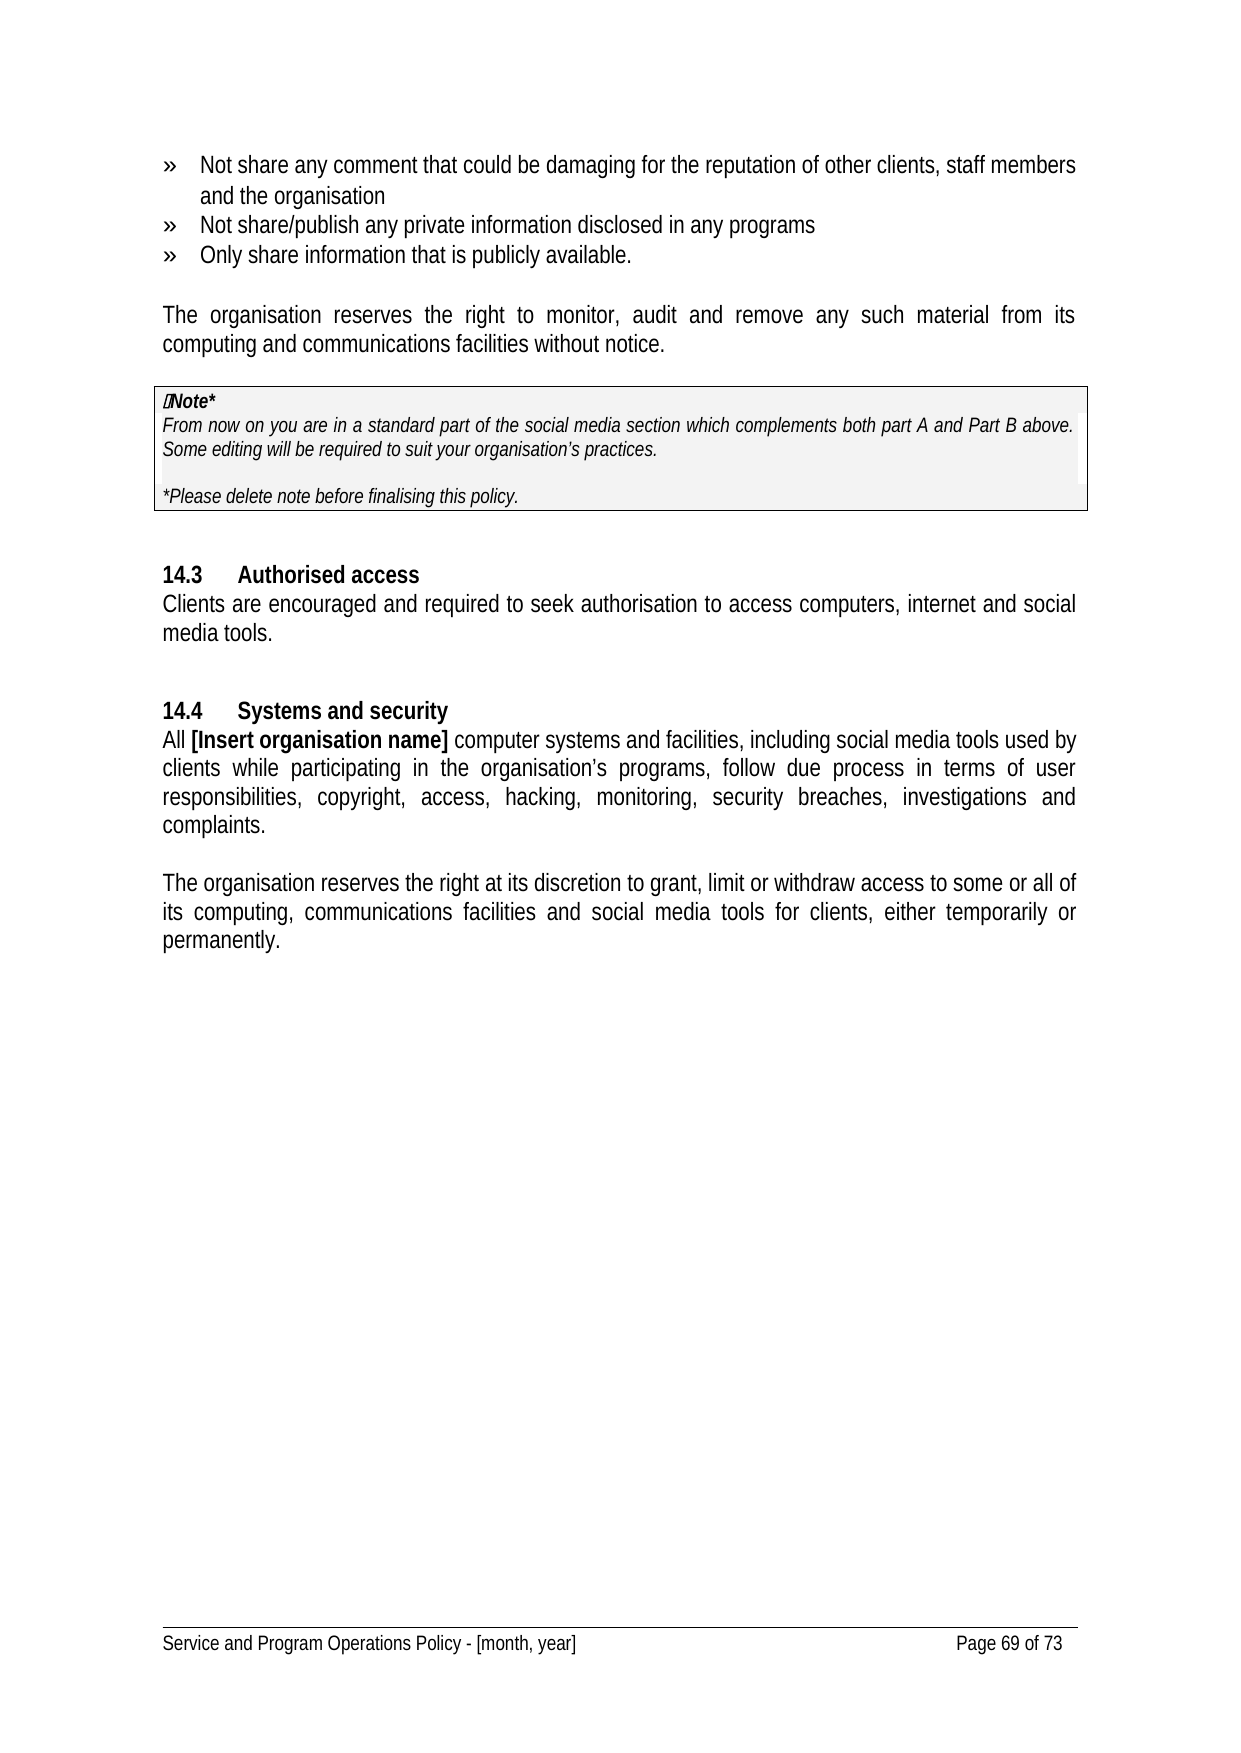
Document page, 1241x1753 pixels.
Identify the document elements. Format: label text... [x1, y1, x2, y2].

text All [Insert organisation name] computer systems and facilities, including social media tools used by clients while participating in the organisation’s programs, follow due process in terms of user responsibilities, copyright, access, hacking, monitoring, security breaches, investigations and complaints. [162, 724, 1078, 839]
text The organisation reserves the right at its discretion to grant, limit or withdraw access to some or all of its computing, communications facilities and social media tools for clients, either temporarily or permanently. [162, 868, 1078, 954]
text From now on you are in a standard part of the social media section which complements both part A and Part B above. Some editing will be required to suit your organisation’s practices. [162, 413, 1078, 461]
text The organisation reserves the right to monitor, audit and remove any such material from its computing and communications facilities without notice. [162, 300, 1078, 357]
subtitle 14.3 Authorised access [162, 561, 1078, 589]
list Not share/publish any private information disclosed in any programs [162, 209, 1078, 241]
text Clients are encouraged and required to seek authorisation to access computers, internet and social media tools. [162, 589, 1078, 646]
list Only share information that is publicly available. [162, 241, 1078, 271]
text Note* [155, 387, 1087, 413]
list Not share any comment that could be damaging for the reputation of other clients, staff members and the organisation [162, 150, 1078, 209]
subtitle 14.4 Systems and security [162, 696, 1078, 724]
text *Please delete note before finalising this policy. [155, 482, 1087, 510]
